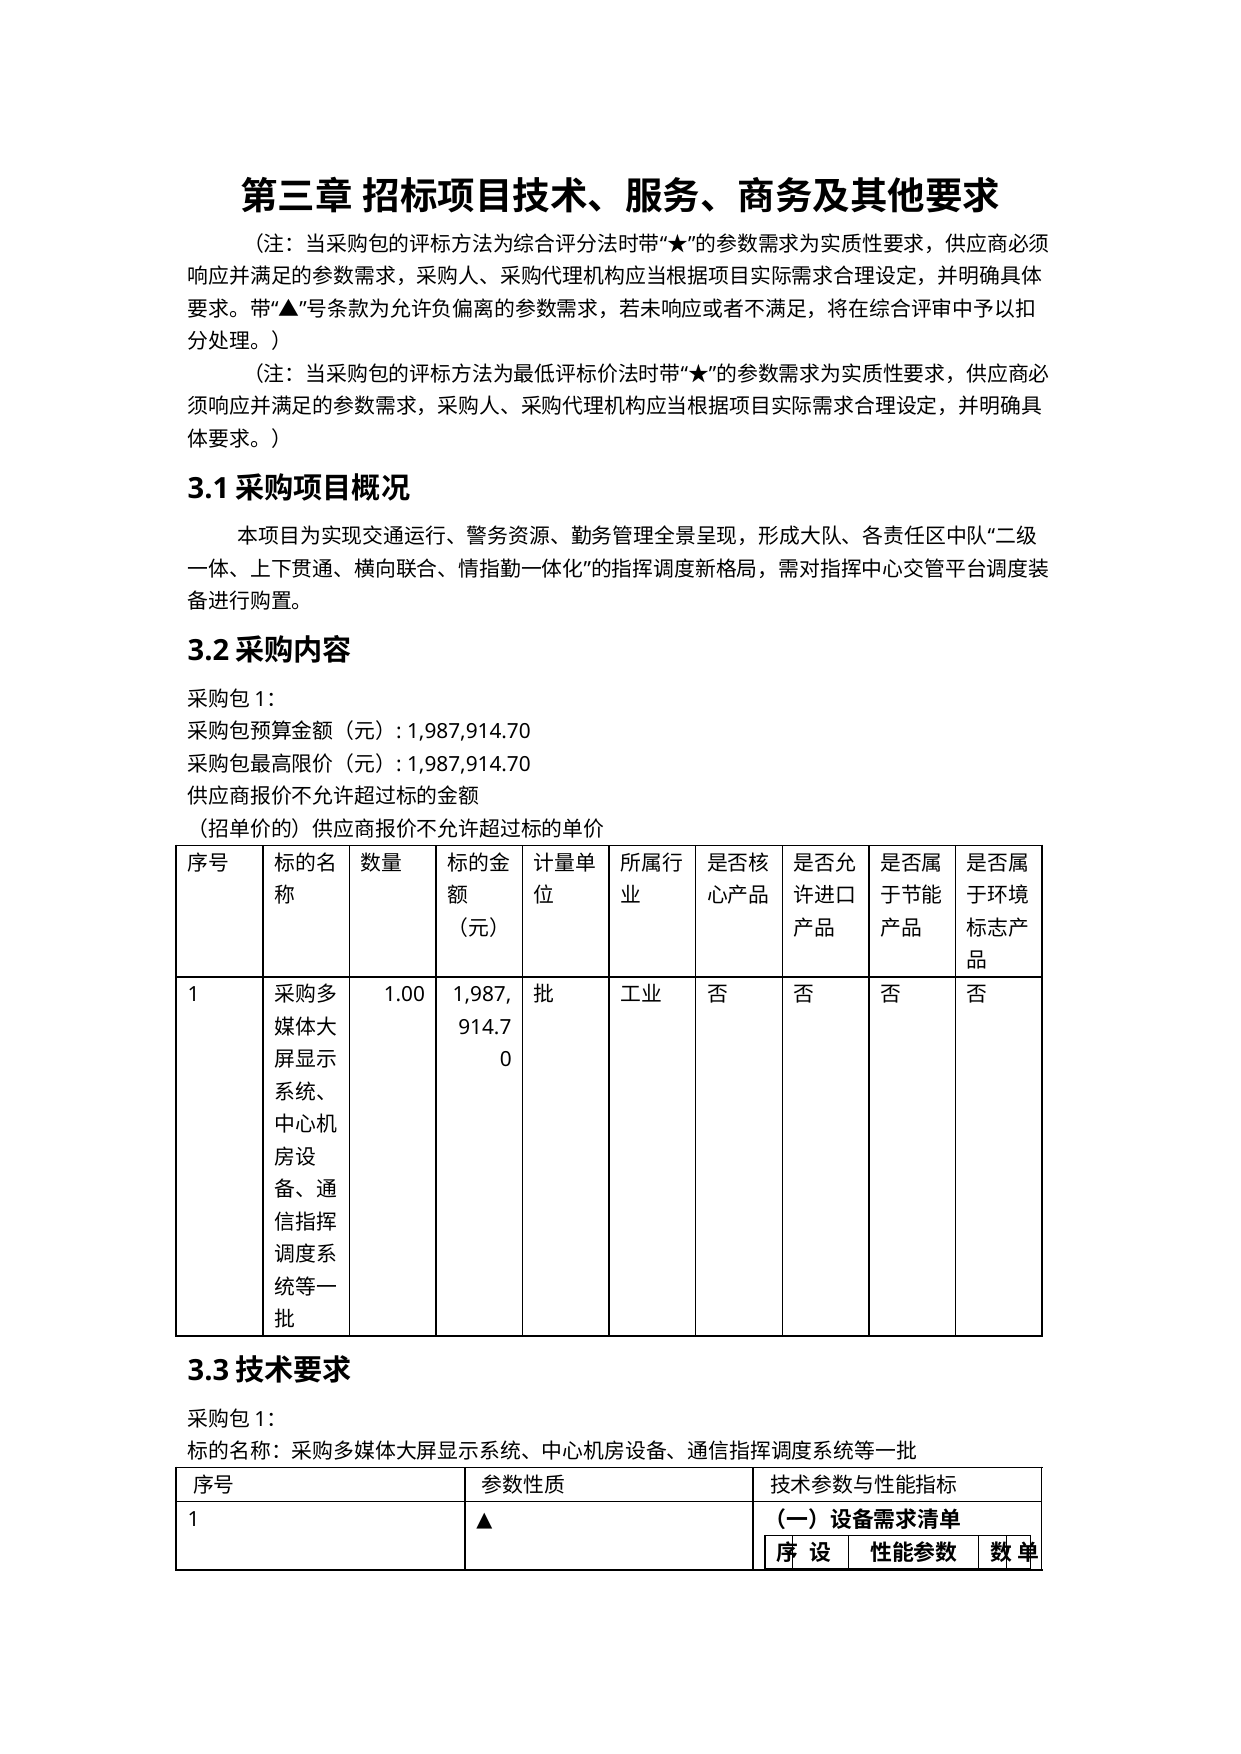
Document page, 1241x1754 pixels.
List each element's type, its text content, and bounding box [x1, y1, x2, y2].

table_header 是否属于环境标志产品 [956, 846, 1041, 976]
table_cell （一）设备需求清单 备注：以上设备含安装、辅材、调试、运输、税费、维护费、培训及相关的所有费用。 （二）其他要求： 1、平台接入：投标人须承诺所供产品与采购人现有专用平台的数据无缝对接，确保整体功能的正常运行。 [754, 1502, 1041, 1569]
text 本项目为实现交通运行、警务资源、勤务管理全景呈现，形成大队、各责任区中队“二级一体、上下贯通、横向联合、情指勤一体化”的指挥调度新格局，需对指挥中心交管平台调度装备进行购置。 [187, 519, 1053, 617]
table_header 标的名称 [264, 846, 349, 976]
text （注：当采购包的评标方法为最低评标价法时带“★”的参数需求为实质性要求，供应商必须响应并满足的参数需求，采购人、采购代理机构应当根据项目实际需求合理设定，并明确具体要求。） [187, 357, 1053, 454]
text 第三章 招标项目技术、服务、商务及其他要求 [187, 162, 1053, 227]
text 采购包1： [187, 1402, 1053, 1434]
table_cell 1 [177, 1502, 464, 1569]
text 采购包1： [187, 682, 1053, 714]
table_cell 批 [523, 978, 608, 1335]
text 3.3技术要求 [187, 1337, 1053, 1402]
text 标的名称：采购多媒体大屏显示系统、中心机房设备、通信指挥调度系统等一批 [187, 1434, 1053, 1467]
table_cell 1.00 [350, 978, 435, 1335]
text 供应商报价不允许超过标的金额 [187, 779, 1053, 812]
table_header 是否核心产品 [696, 846, 782, 976]
table_header 是否属于节能产品 [870, 846, 955, 976]
table_cell 工业 [610, 978, 695, 1335]
text 3.1采购项目概况 [187, 454, 1053, 519]
table_cell 1,987,914.70 [437, 978, 522, 1335]
table_cell 否 [956, 978, 1041, 1335]
text （注：当采购包的评标方法为综合评分法时带“★”的参数需求为实质性要求，供应商必须响应并满足的参数需求，采购人、采购代理机构应当根据项目实际需求合理设定，并明确具体要求。带“▲”号条款为允许负偏离的参数需求，若未响应或者不满足，将在综合评审中予以扣分处理。） [187, 227, 1053, 357]
text 3.2采购内容 [187, 617, 1053, 682]
table_header 计量单位 [523, 846, 608, 976]
table_header 序号 [177, 1468, 464, 1501]
table_header 数量 [350, 846, 435, 976]
text 采购包最高限价（元）: 1,987,914.70 [187, 747, 1053, 779]
table_cell 否 [783, 978, 868, 1335]
table_cell 采购多媒体大屏显示系统、中心机房设备、通信指挥调度系统等一批 [264, 978, 349, 1335]
text （招单价的）供应商报价不允许超过标的单价 [187, 812, 1053, 844]
table_cell 1 [177, 978, 262, 1335]
table_header 标的金额 （元） [437, 846, 522, 976]
table_header 是否允许进口产品 [783, 846, 868, 976]
table_cell ▲ [466, 1502, 752, 1569]
text 采购包预算金额（元）: 1,987,914.70 [187, 714, 1053, 747]
table_cell 否 [870, 978, 955, 1335]
table_header 参数性质 [466, 1468, 752, 1501]
table_header 所属行业 [610, 846, 695, 976]
table_header 序号 [177, 846, 262, 976]
table_header 技术参数与性能指标 [754, 1468, 1041, 1501]
table_cell 否 [696, 978, 782, 1335]
